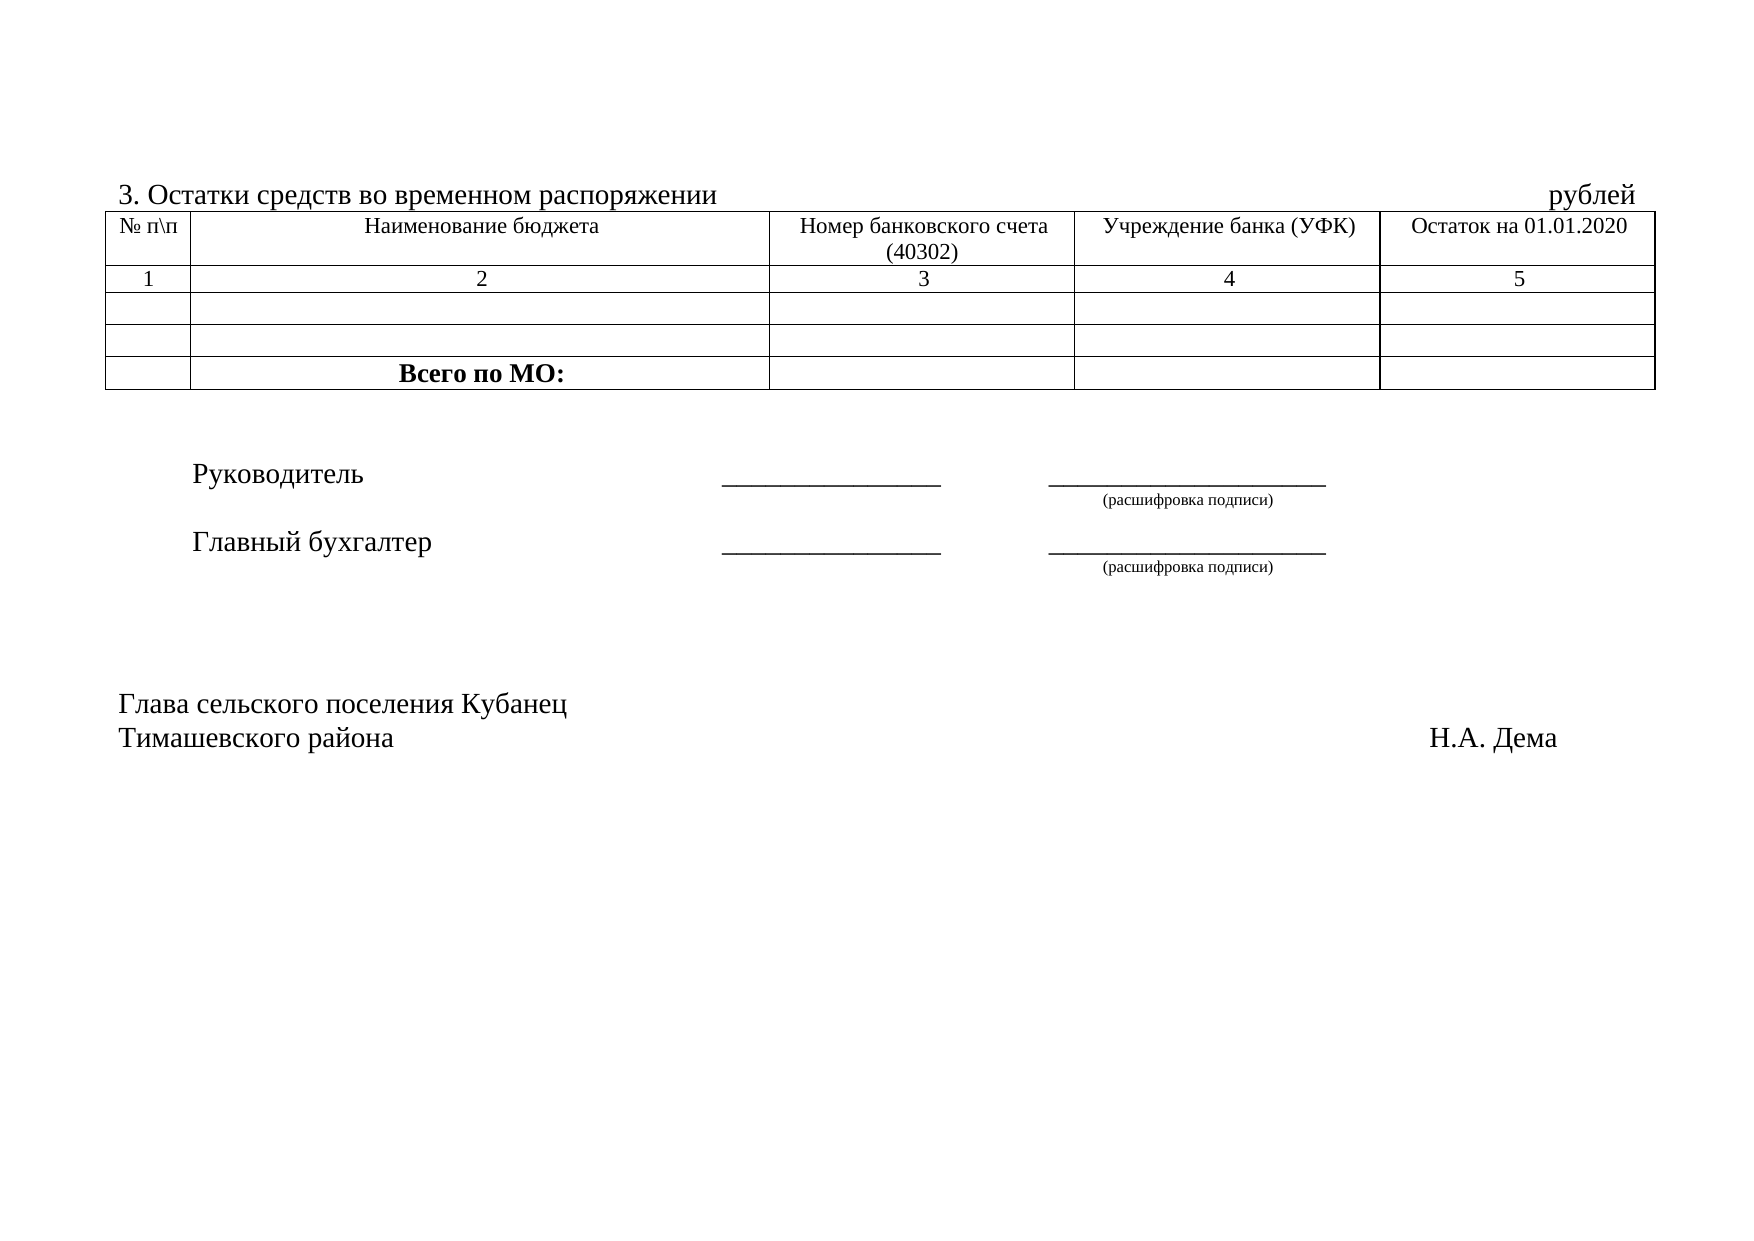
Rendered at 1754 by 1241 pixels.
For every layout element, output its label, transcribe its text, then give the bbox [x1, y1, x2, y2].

table_cell [770, 293, 1074, 324]
table_cell [1381, 357, 1654, 388]
table_cell 1 [106, 266, 190, 292]
table_header Руководитель [107, 457, 637, 524]
table_header № п\п [106, 212, 190, 264]
table_cell 4 [1075, 266, 1379, 292]
table_header Остаток на 01.01.2020 [1381, 212, 1654, 264]
text 3. Остатки средств во временном распоряжении рублей [118, 177, 1636, 211]
table_header Наименование бюджета [191, 212, 769, 264]
table_header Номер банковского счета (40302) [770, 212, 1074, 264]
table_cell 5 [1381, 266, 1654, 292]
table_cell [191, 293, 769, 324]
table_header _______________ [637, 457, 963, 524]
table_cell 3 [770, 266, 1074, 292]
text Тимашевского района Н.А. Дема [118, 720, 1636, 754]
text Глава сельского поселения Кубанец [118, 687, 1636, 720]
table_cell Главный бухгалтер [107, 524, 637, 591]
table_cell [1075, 357, 1379, 388]
table_cell 2 [191, 266, 769, 292]
table_cell [1381, 293, 1654, 324]
table_cell _______________ [637, 524, 963, 591]
table_cell [770, 357, 1074, 388]
table_cell [770, 325, 1074, 356]
table_cell [1075, 325, 1379, 356]
table_cell [191, 325, 769, 356]
table_cell [1075, 293, 1379, 324]
table_cell [106, 357, 190, 388]
table_cell Всего по МО: [191, 357, 769, 388]
table_cell [1381, 325, 1654, 356]
table_cell ___________________ (расшифровка подписи) [963, 524, 1647, 591]
table_header Учреждение банка (УФК) [1075, 212, 1379, 264]
table_cell [106, 325, 190, 356]
table_header ___________________ (расшифровка подписи) [963, 457, 1647, 524]
table_cell [106, 293, 190, 324]
